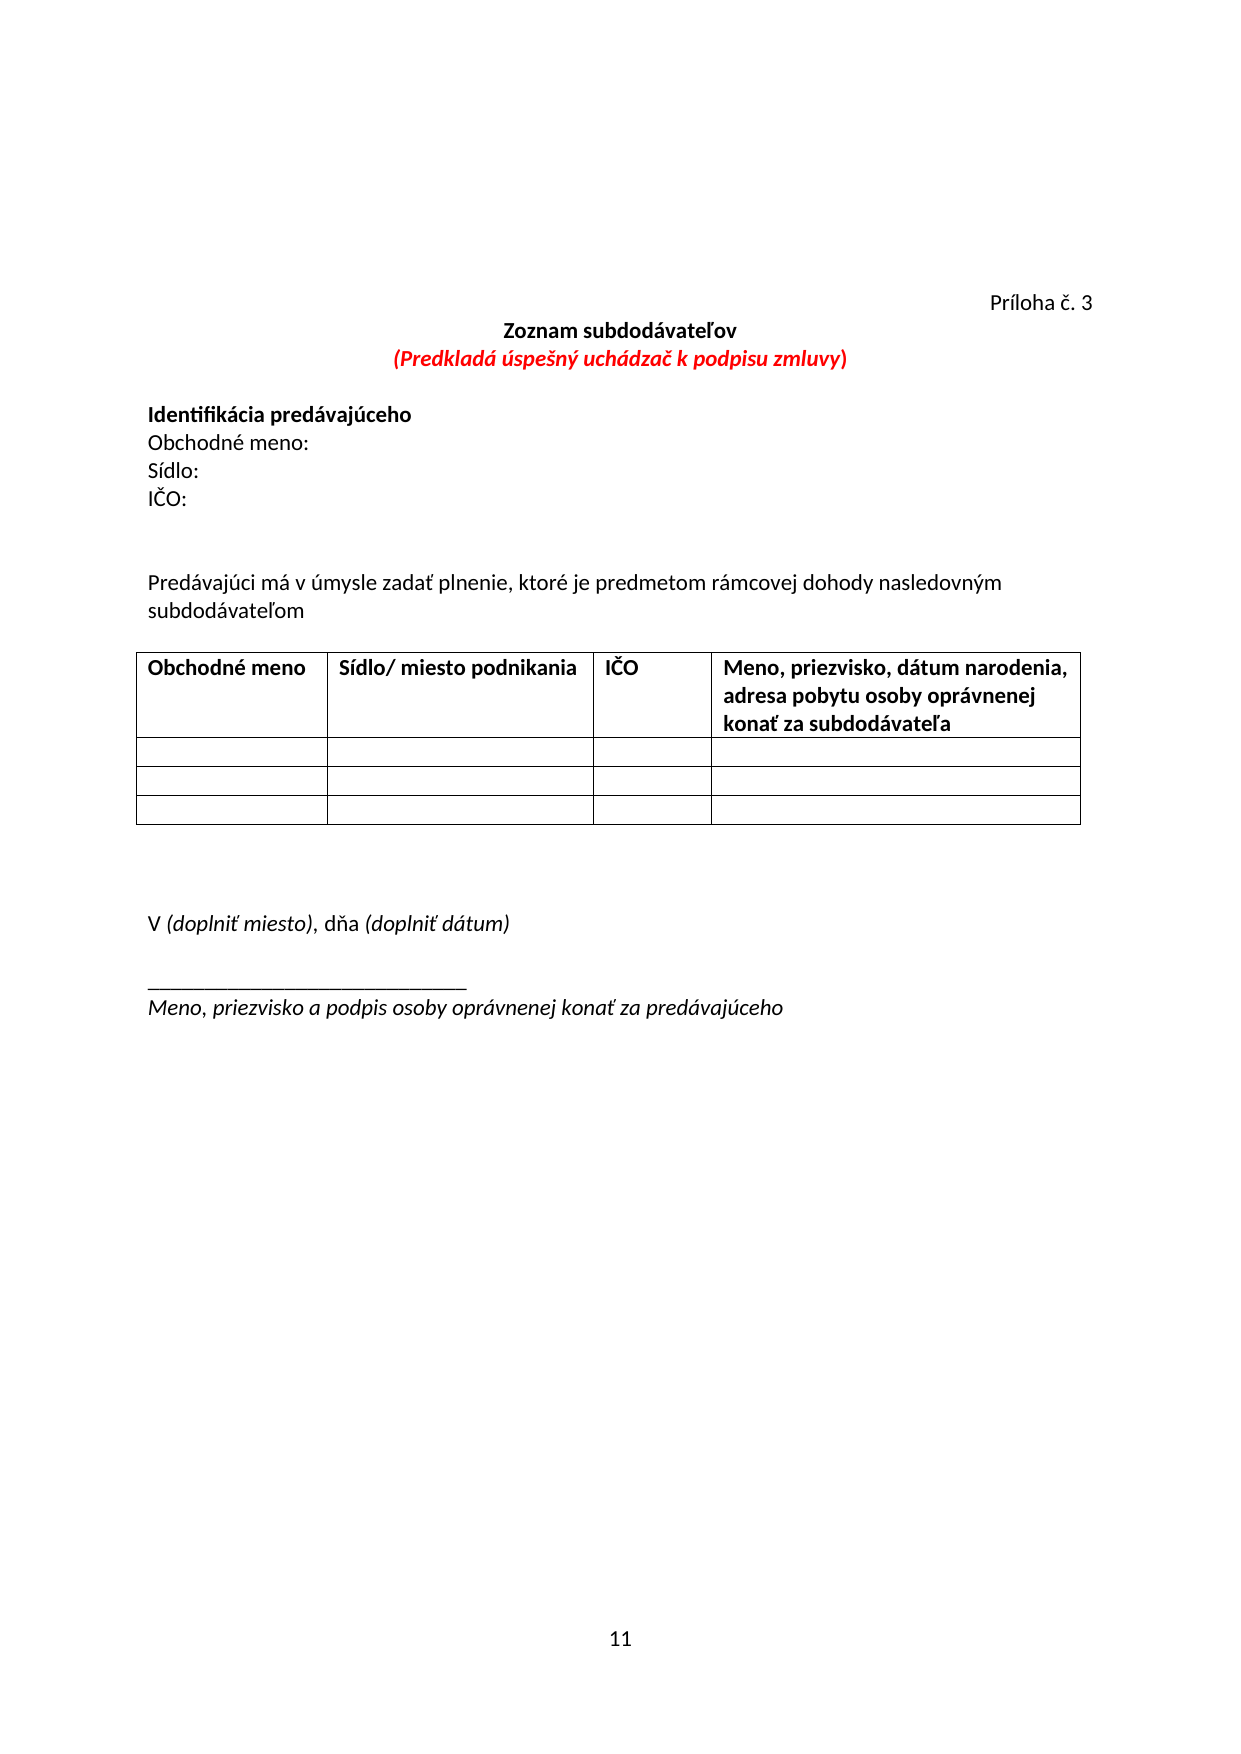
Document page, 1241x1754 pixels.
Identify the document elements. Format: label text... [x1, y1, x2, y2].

table_cell [328, 796, 593, 824]
table_header Obchodné meno [137, 653, 327, 737]
table_cell [712, 738, 1080, 766]
text Meno, priezvisko a podpis osoby oprávnenej konať za predávajúceho [148, 993, 1093, 1021]
text IČO: [148, 484, 1093, 512]
text Predávajúci má v úmysle zadať plnenie, ktoré je predmetom rámcovej dohody nasledovným subdodávateľom [148, 568, 1093, 624]
text V (doplniť miesto), dňa (doplniť dátum) [148, 909, 1093, 937]
text Zoznam subdodávateľov [148, 316, 1093, 344]
table_cell [594, 738, 711, 766]
table_header Meno, priezvisko, dátum narodenia, adresa pobytu osoby oprávnenej konať za subdodávateľa [712, 653, 1080, 737]
text Príloha č. 3 [148, 288, 1093, 316]
table_cell [712, 767, 1080, 795]
table_header IČO [594, 653, 711, 737]
table_cell [137, 796, 327, 824]
table_cell [712, 796, 1080, 824]
table_cell [594, 796, 711, 824]
text ____________________________ [148, 965, 1093, 993]
text (Predkladá úspešný uchádzač k podpisu zmluvy) [148, 344, 1093, 372]
text Sídlo: [148, 456, 1093, 484]
text Obchodné meno: [148, 428, 1093, 456]
text Identifikácia predávajúceho [148, 400, 1093, 428]
table_header Sídlo/ miesto podnikania [328, 653, 593, 737]
table_cell [328, 738, 593, 766]
table_cell [328, 767, 593, 795]
table_cell [137, 738, 327, 766]
table_cell [594, 767, 711, 795]
table_cell [137, 767, 327, 795]
